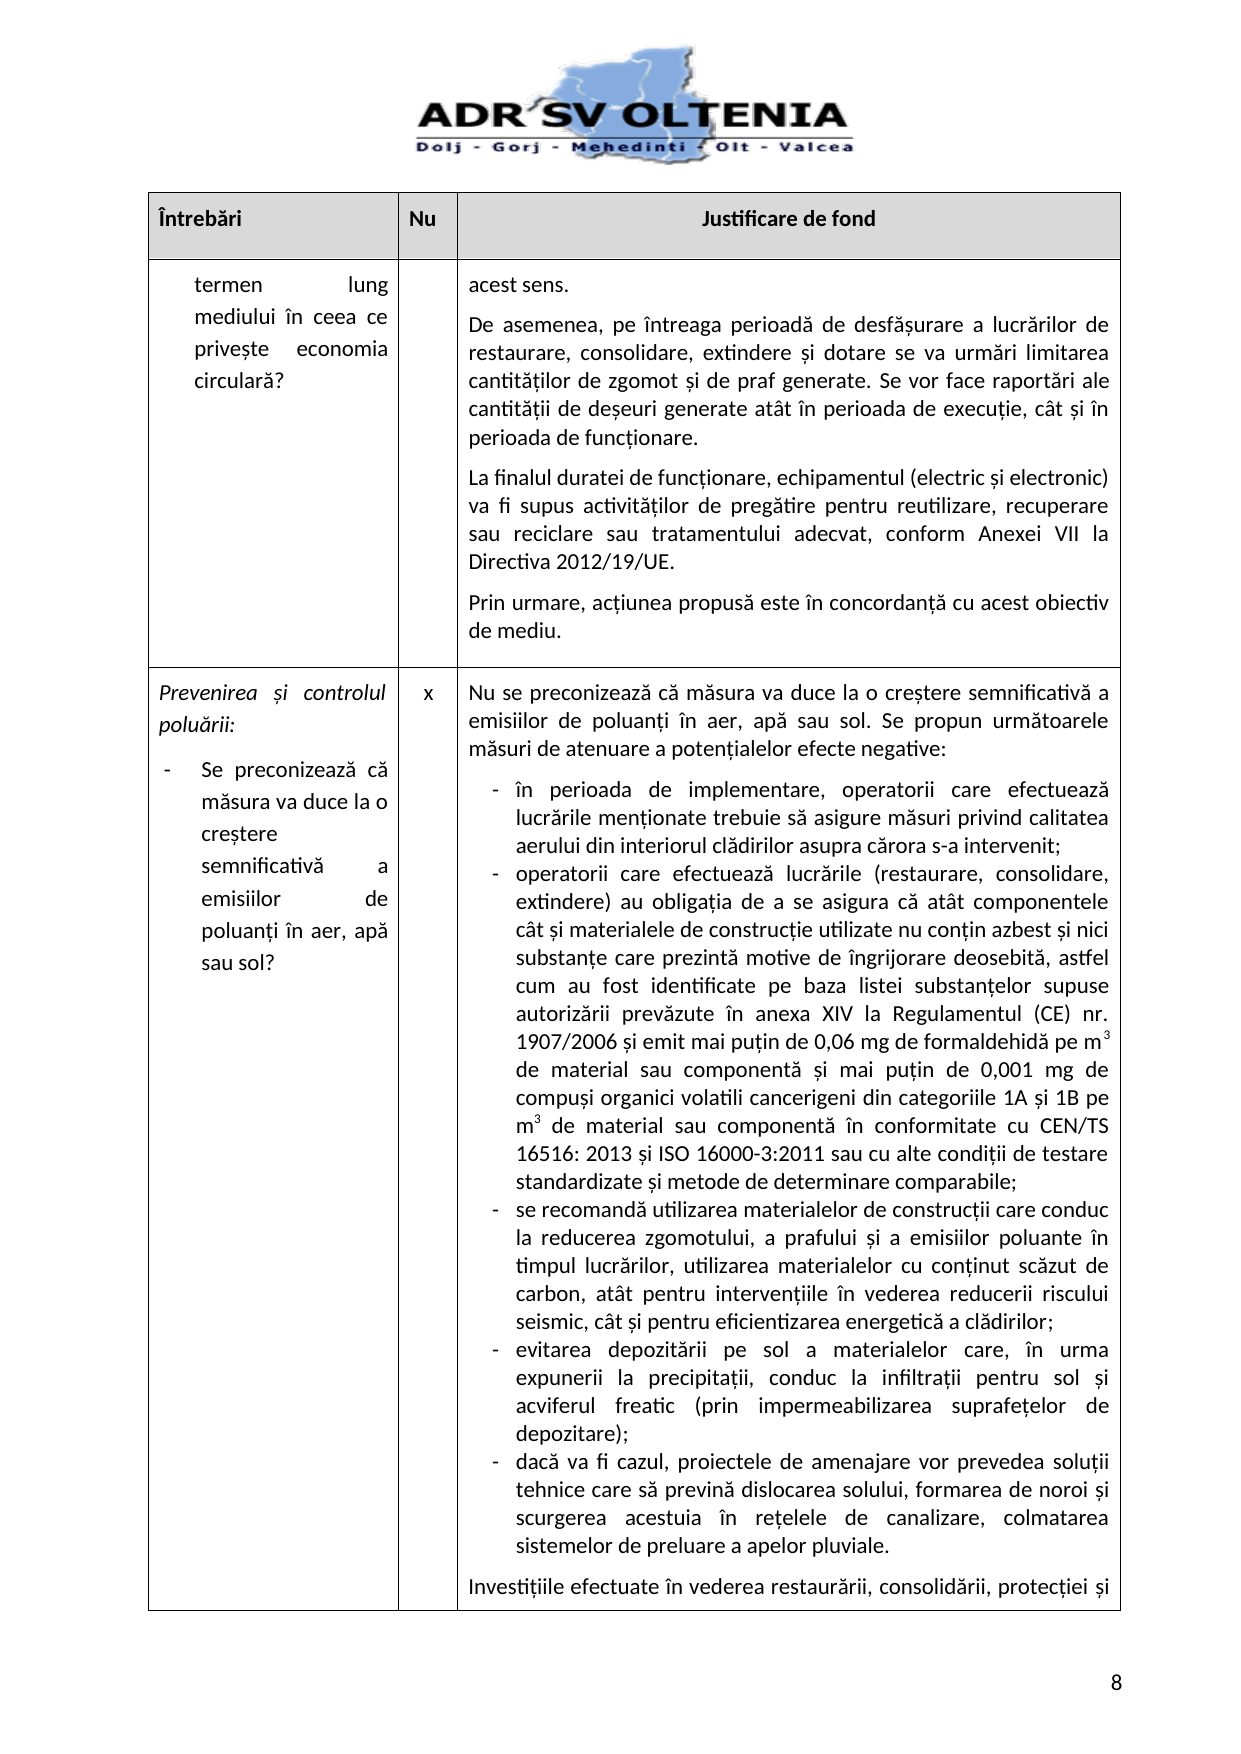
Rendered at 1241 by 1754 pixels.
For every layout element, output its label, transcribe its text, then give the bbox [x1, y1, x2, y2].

table_header Întrebări [149, 193, 398, 258]
table_header Justificare de fond [458, 193, 1120, 258]
table_cell x [399, 260, 457, 667]
table_cell Prevenirea și controlul poluării: Se preconizează că măsura va duce la o creștere semnificativă a emisiilor de poluanți în aer, apă sau sol? [149, 668, 398, 1610]
table_cell x [399, 668, 457, 1610]
table_header Nu [399, 193, 457, 258]
picture [411, 44, 859, 165]
